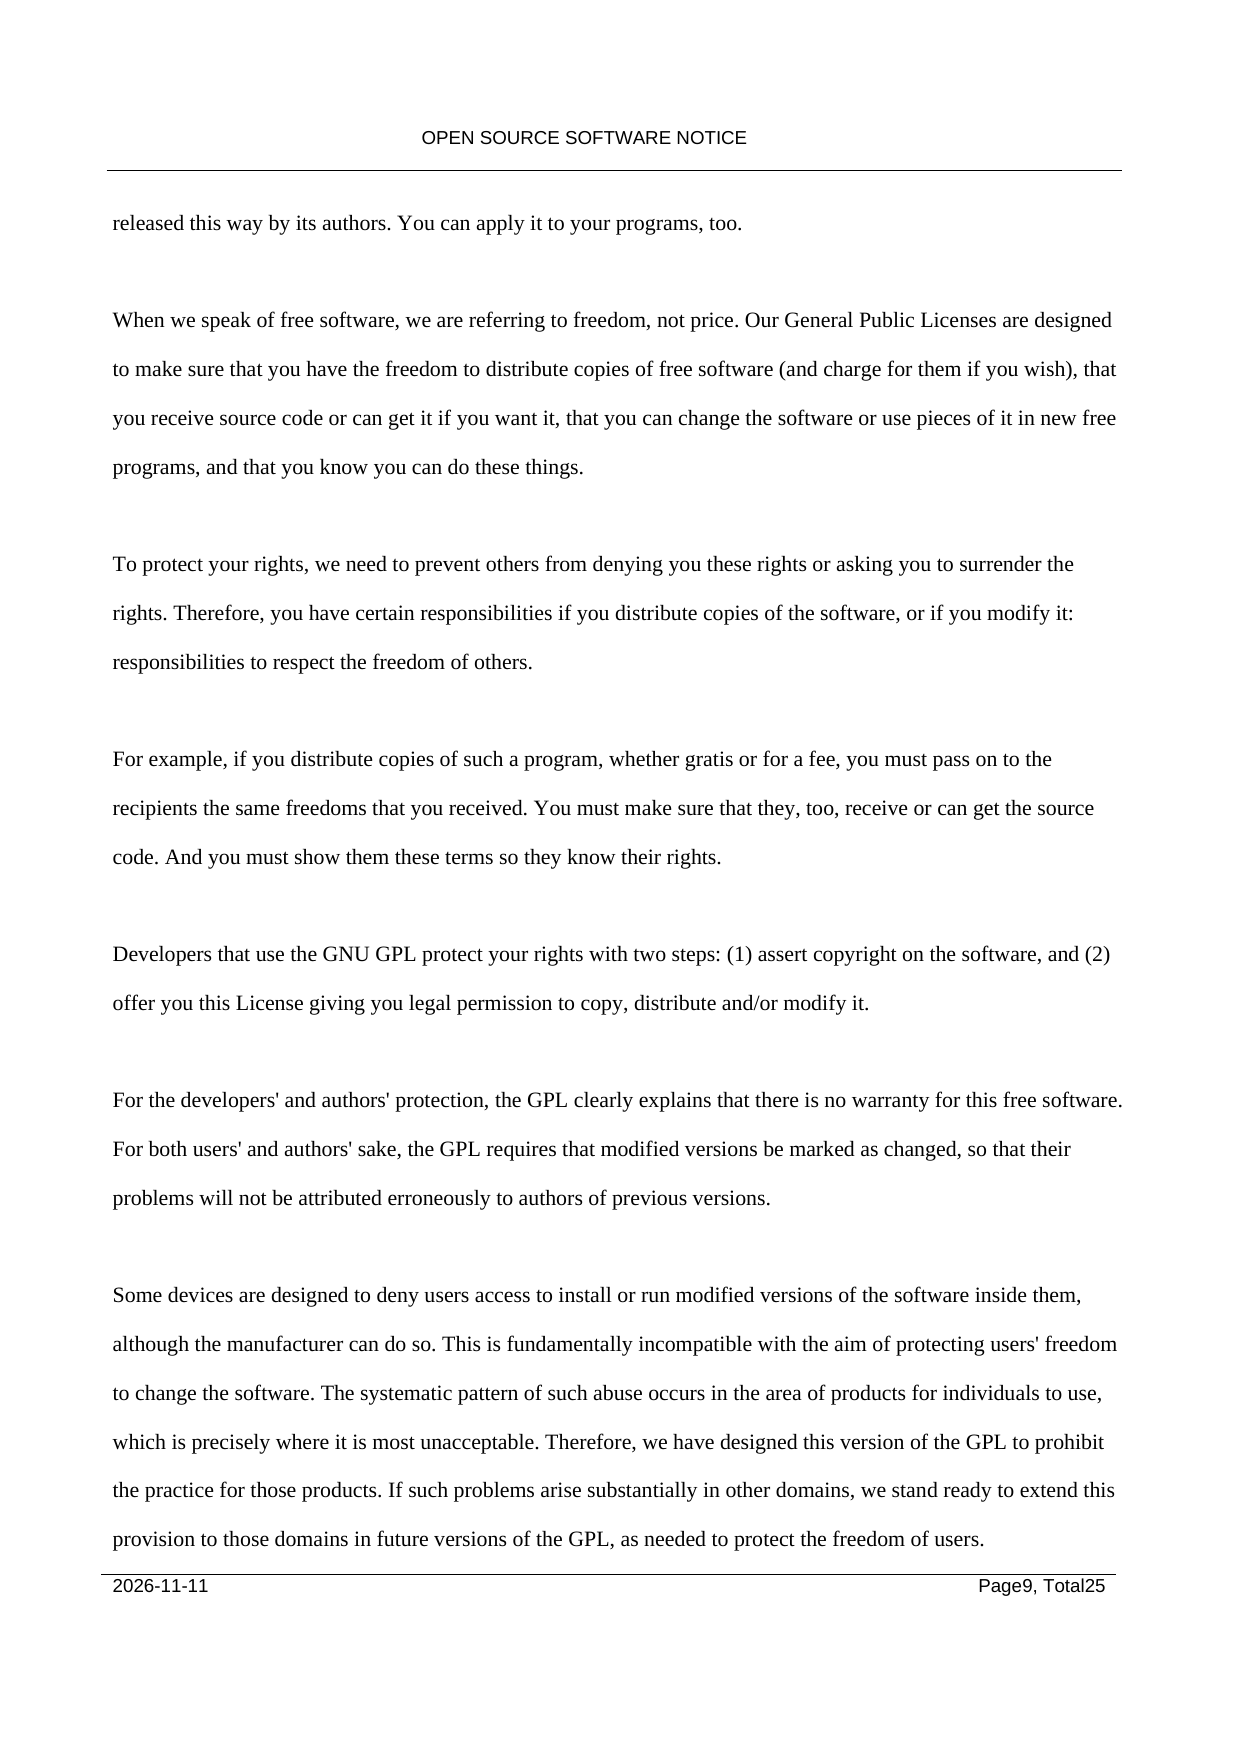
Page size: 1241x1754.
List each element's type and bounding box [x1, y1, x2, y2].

text [112, 206, 1128, 1555]
